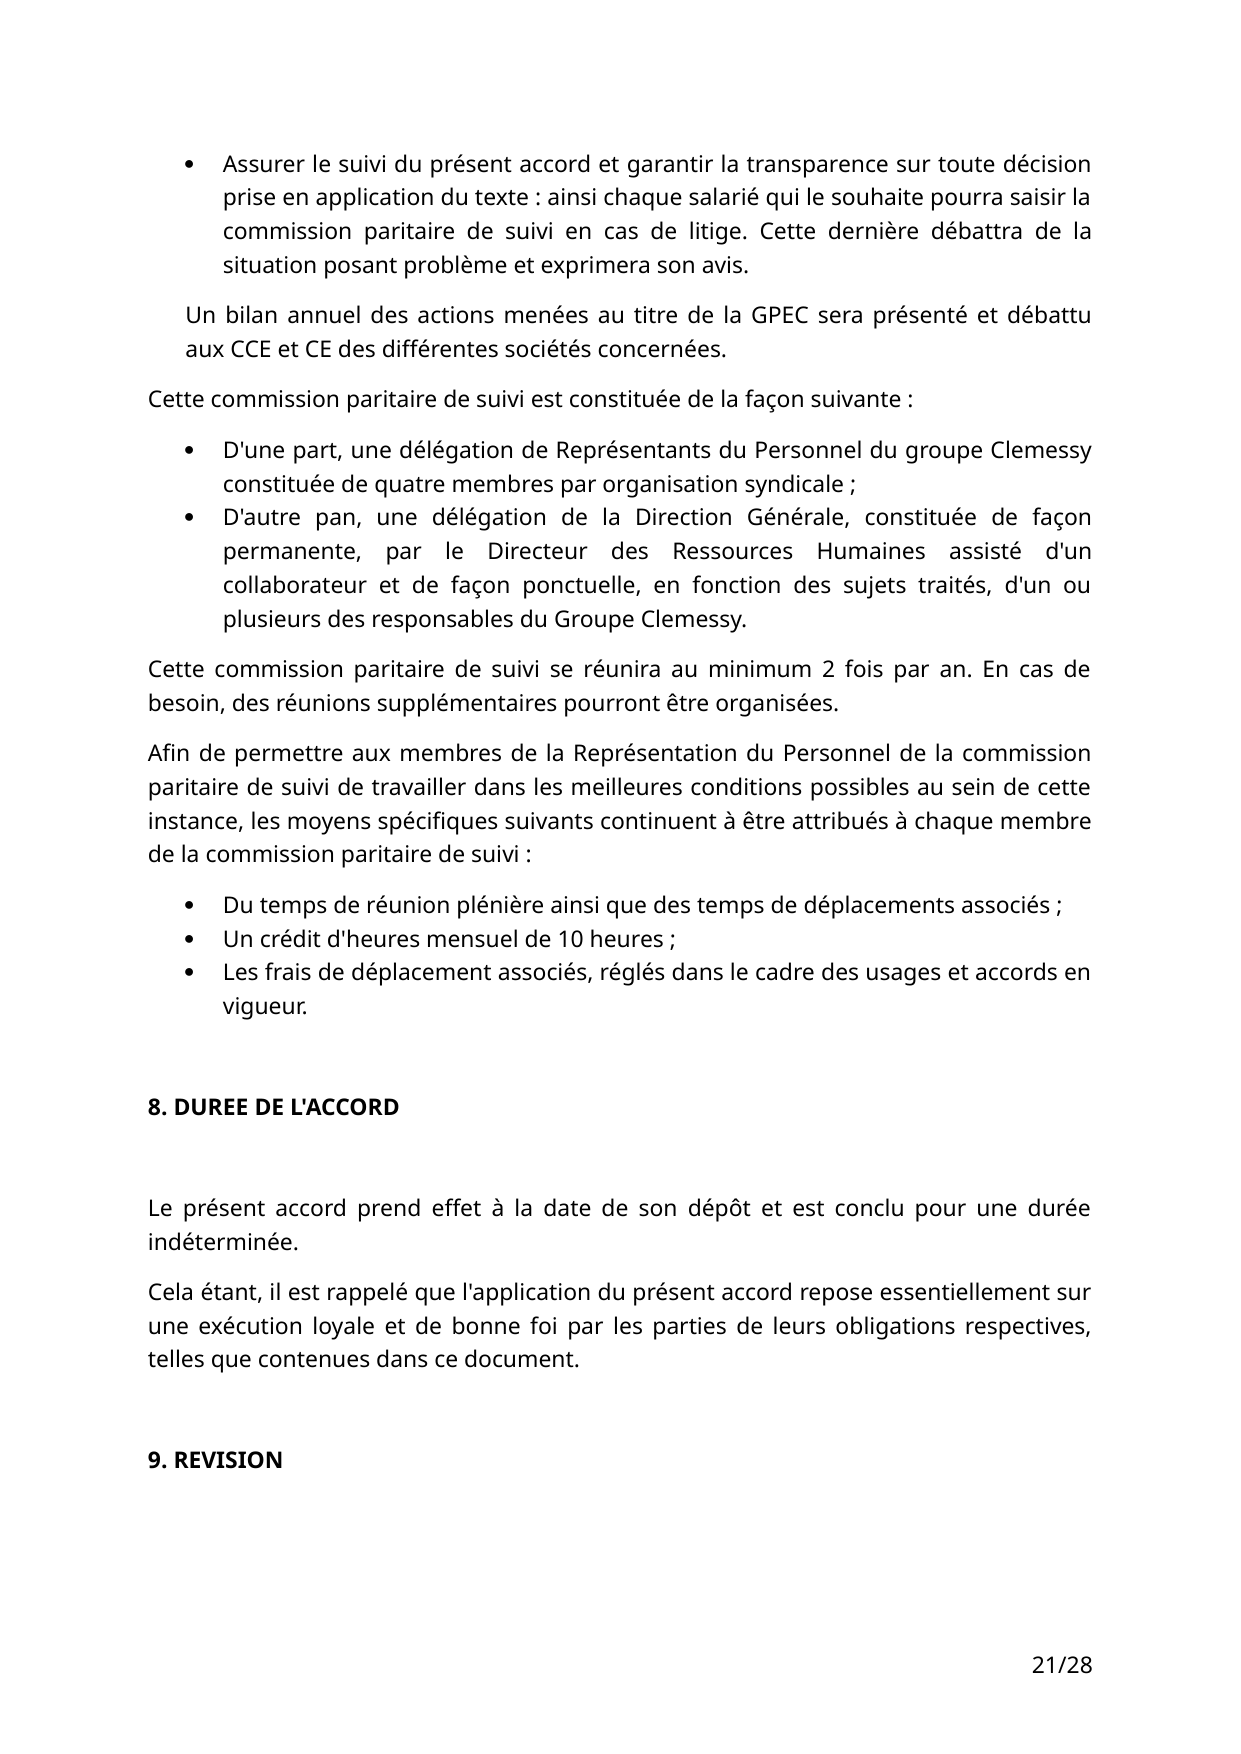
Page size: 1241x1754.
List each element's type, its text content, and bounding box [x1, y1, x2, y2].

list Les frais de déplacement associés, réglés dans le cadre des usages et accords en vigueur. [185, 956, 1093, 1021]
list D'autre pan, une délégation de la Direction Générale, constituée de façon permanente, par le Directeur des Ressources Humaines assisté d'un collaborateur et de façon ponctuelle, en fonction des sujets traités, d'un ou plusieurs des responsables du Groupe Clemessy. [185, 501, 1093, 634]
text Le présent accord prend effet à la date de son dépôt et est conclu pour une durée indéterminée. [148, 1192, 1093, 1257]
text Un bilan annuel des actions menées au titre de la GPEC sera présenté et débattu aux CCE et CE des différentes sociétés concernées. [185, 299, 1093, 364]
text Afin de permettre aux membres de la Représentation du Personnel de la commission paritaire de suivi de travailler dans les meilleures conditions possibles au sein de cette instance, les moyens spécifiques suivants continuent à être attribués à chaque membre de la commission paritaire de suivi : [148, 737, 1093, 870]
text 8. DUREE DE L'ACCORD [148, 1091, 1093, 1122]
text Cela étant, il est rappelé que l'application du présent accord repose essentiellement sur une exécution loyale et de bonne foi par les parties de leurs obligations respectives, telles que contenues dans ce document. [148, 1276, 1093, 1375]
list Assurer le suivi du présent accord et garantir la transparence sur toute décision prise en application du texte : ainsi chaque salarié qui le souhaite pourra saisir la commission paritaire de suivi en cas de litige. Cette dernière débattra de la situation posant problème et exprimera son avis. [185, 148, 1093, 280]
list Du temps de réunion plénière ainsi que des temps de déplacements associés ; [185, 889, 1093, 920]
list D'une part, une délégation de Représentants du Personnel du groupe Clemessy constituée de quatre membres par organisation syndicale ; [185, 434, 1093, 499]
list Un crédit d'heures mensuel de 10 heures ; [185, 923, 1093, 954]
text Cette commission paritaire de suivi se réunira au minimum 2 fois par an. En cas de besoin, des réunions supplémentaires pourront être organisées. [148, 653, 1093, 718]
text 9. REVISION [148, 1444, 1093, 1476]
text Cette commission paritaire de suivi est constituée de la façon suivante : [148, 383, 1093, 415]
